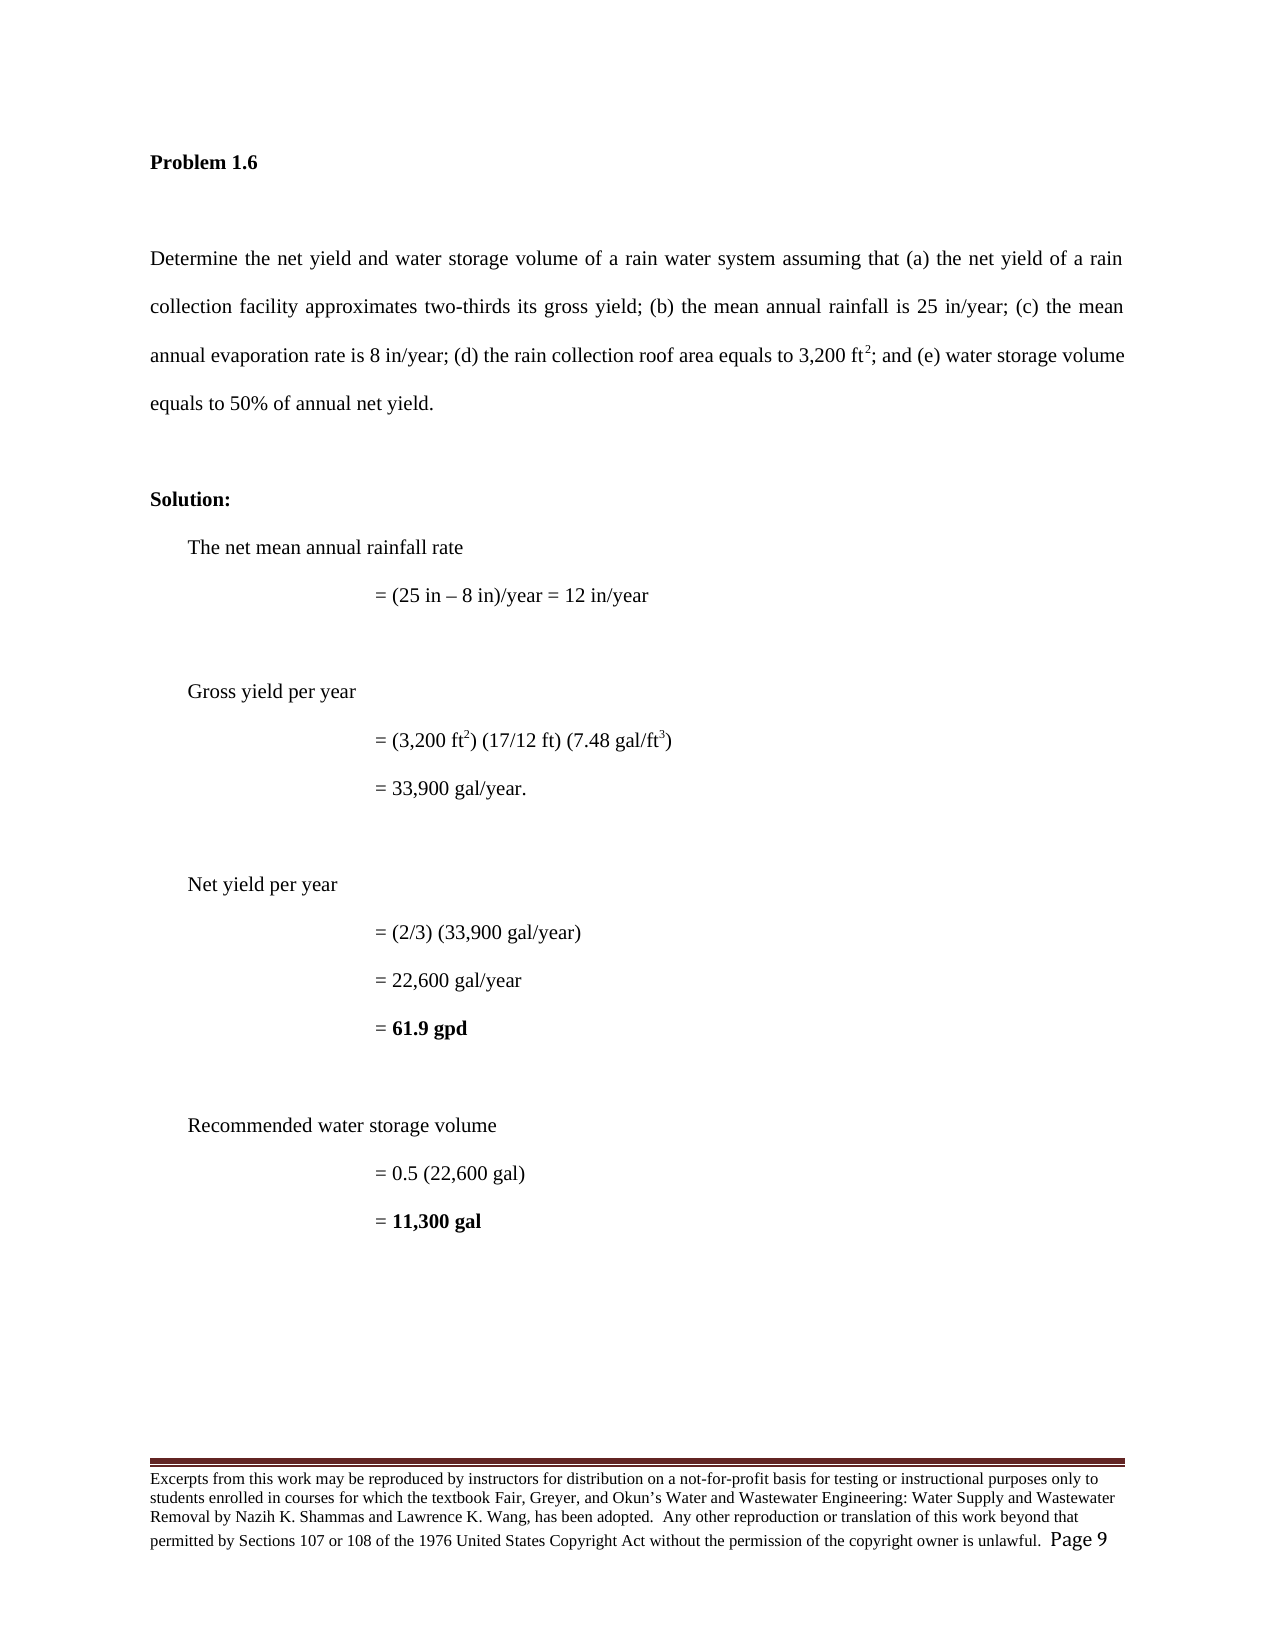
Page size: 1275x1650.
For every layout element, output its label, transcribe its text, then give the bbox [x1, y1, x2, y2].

text = 22,600 gal/year [375, 968, 1125, 992]
text The net mean annual rainfall rate [187, 535, 1125, 559]
text Determine the net yield and water storage volume of a rain water system assuming that (a) the net yield of a rain collection facility approximates two-thirds its gross yield; (b) the mean annual rainfall is 25 in/year; (c) the mean annual evaporation rate is 8 in/year; (d) the rain collection roof area equals to 3,200 ft2; and (e) water storage volume equals to 50% of annual net yield. [150, 246, 1125, 415]
text Solution: [150, 487, 1125, 511]
text = (3,200 ft2) (17/12 ft) (7.48 gal/ft3) [337, 727, 1125, 752]
text = 33,900 gal/year. [300, 776, 1125, 800]
text = 0.5 (22,600 gal) [375, 1161, 1125, 1185]
text = 61.9 gpd [375, 1016, 1125, 1040]
text Gross yield per year [187, 679, 1125, 703]
text = (2/3) (33,900 gal/year) [375, 920, 1125, 944]
text = (25 in – 8 in)/year = 12 in/year [337, 583, 1125, 607]
text Problem 1.6 [150, 150, 1125, 174]
text Net yield per year [187, 872, 1125, 896]
text Recommended water storage volume [187, 1112, 1125, 1137]
text = 11,300 gal [375, 1209, 1125, 1233]
